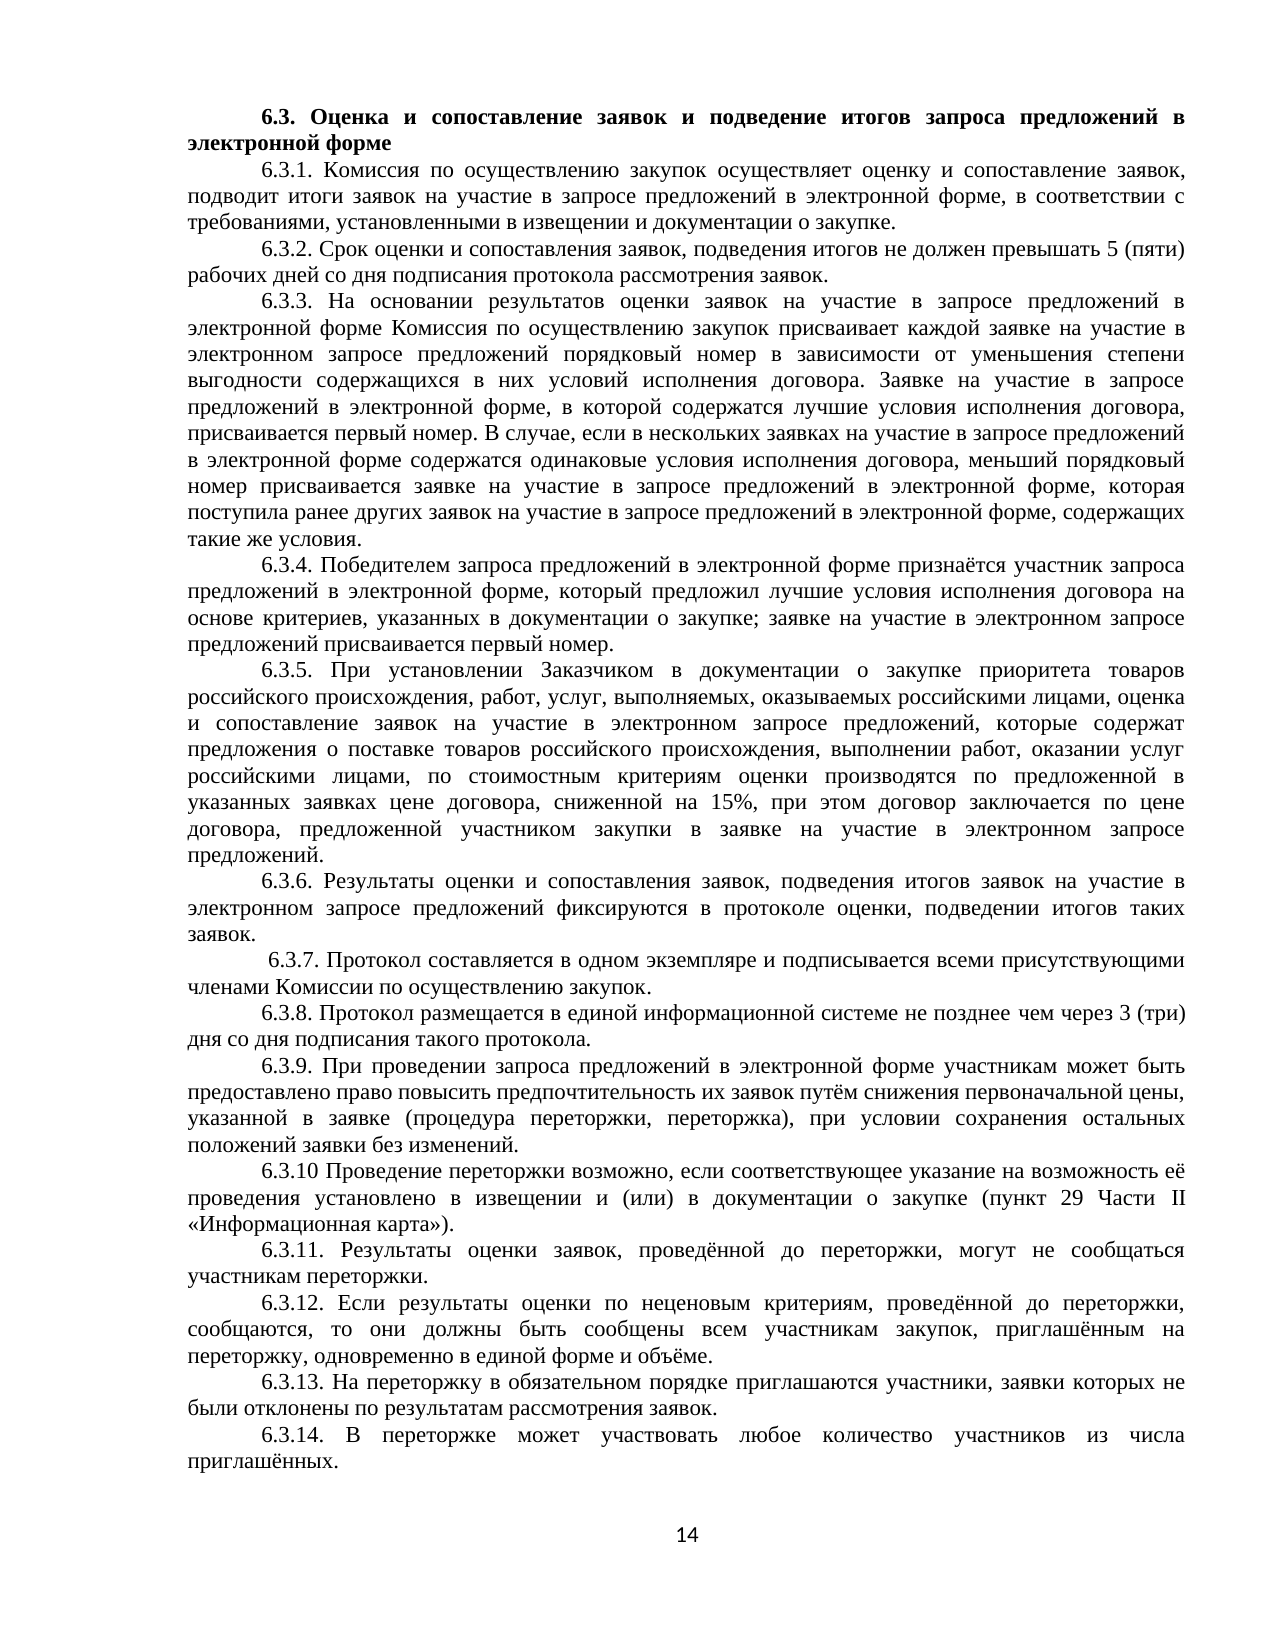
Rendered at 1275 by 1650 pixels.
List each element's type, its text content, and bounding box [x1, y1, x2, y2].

text 6.3.9. При проведении запроса предложений в электронной форме участникам может быть предоставлено право повысить предпочтительность их заявок путём снижения первоначальной цены, указанной в заявке (процедура переторжки, переторжка), при условии сохранения остальных положений заявки без изменений. [187, 1052, 1186, 1157]
text 6.3.11. Результаты оценки заявок, проведённой до переторжки, могут не сообщаться участникам переторжки. [187, 1236, 1186, 1289]
text 6.3.4. Победителем запроса предложений в электронной форме признаётся участник запроса предложений в электронной форме, который предложил лучшие условия исполнения договора на основе критериев, указанных в документации о закупке; заявке на участие в электронном запросе предложений присваивается первый номер. [187, 551, 1186, 656]
text 6.3.8. Протокол размещается в единой информационной системе не позднее чем через 3 (три) дня со дня подписания такого протокола. [187, 999, 1186, 1052]
text 6.3. Оценка и сопоставление заявок и подведение итогов запроса предложений в электронной форме [187, 103, 1186, 156]
text 6.3.2. Срок оценки и сопоставления заявок, подведения итогов не должен превышать 5 (пяти) рабочих дней со дня подписания протокола рассмотрения заявок. [187, 235, 1186, 287]
text 6.3.13. На переторжку в обязательном порядке приглашаются участники, заявки которых не были отклонены по результатам рассмотрения заявок. [187, 1368, 1186, 1421]
text 6.3.12. Если результаты оценки по неценовым критериям, проведённой до переторжки, сообщаются, то они должны быть сообщены всем участникам закупок, приглашённым на переторжку, одновременно в единой форме и объёме. [187, 1289, 1186, 1368]
text 6.3.5. При установлении Заказчиком в документации о закупке приоритета товаров российского происхождения, работ, услуг, выполняемых, оказываемых российскими лицами, оценка и сопоставление заявок на участие в электронном запросе предложений, которые содержат предложения о поставке товаров российского происхождения, выполнении работ, оказании услуг российскими лицами, по стоимостным критериям оценки производятся по предложенной в указанных заявках цене договора, сниженной на 15%, при этом договор заключается по цене договора, предложенной участником закупки в заявке на участие в электронном запросе предложений. [187, 656, 1186, 867]
text 6.3.7. Протокол составляется в одном экземпляре и подписывается всеми присутствующими членами Комиссии по осуществлению закупок. [187, 946, 1186, 999]
text 6.3.14. В переторжке может участвовать любое количество участников из числа приглашённых. [187, 1421, 1186, 1473]
text 6.3.10 Проведение переторжки возможно, если соответствующее указание на возможность её проведения установлено в извещении и (или) в документации о закупке (пункт 29 Части II «Информационная карта»). [187, 1157, 1186, 1236]
text 6.3.3. На основании результатов оценки заявок на участие в запросе предложений в электронной форме Комиссия по осуществлению закупок присваивает каждой заявке на участие в электронном запросе предложений порядковый номер в зависимости от уменьшения степени выгодности содержащихся в них условий исполнения договора. Заявке на участие в запросе предложений в электронной форме, в которой содержатся лучшие условия исполнения договора, присваивается первый номер. В случае, если в нескольких заявках на участие в запросе предложений в электронной форме содержатся одинаковые условия исполнения договора, меньший порядковый номер присваивается заявке на участие в запросе предложений в электронной форме, которая поступила ранее других заявок на участие в запросе предложений в электронной форме, содержащих такие же условия. [187, 287, 1186, 551]
text 6.3.6. Результаты оценки и сопоставления заявок, подведения итогов заявок на участие в электронном запросе предложений фиксируются в протоколе оценки, подведении итогов таких заявок. [187, 867, 1186, 946]
text 6.3.1. Комиссия по осуществлению закупок осуществляет оценку и сопоставление заявок, подводит итоги заявок на участие в запросе предложений в электронной форме, в соответствии с требованиями, установленными в извещении и документации о закупке. [187, 156, 1186, 235]
